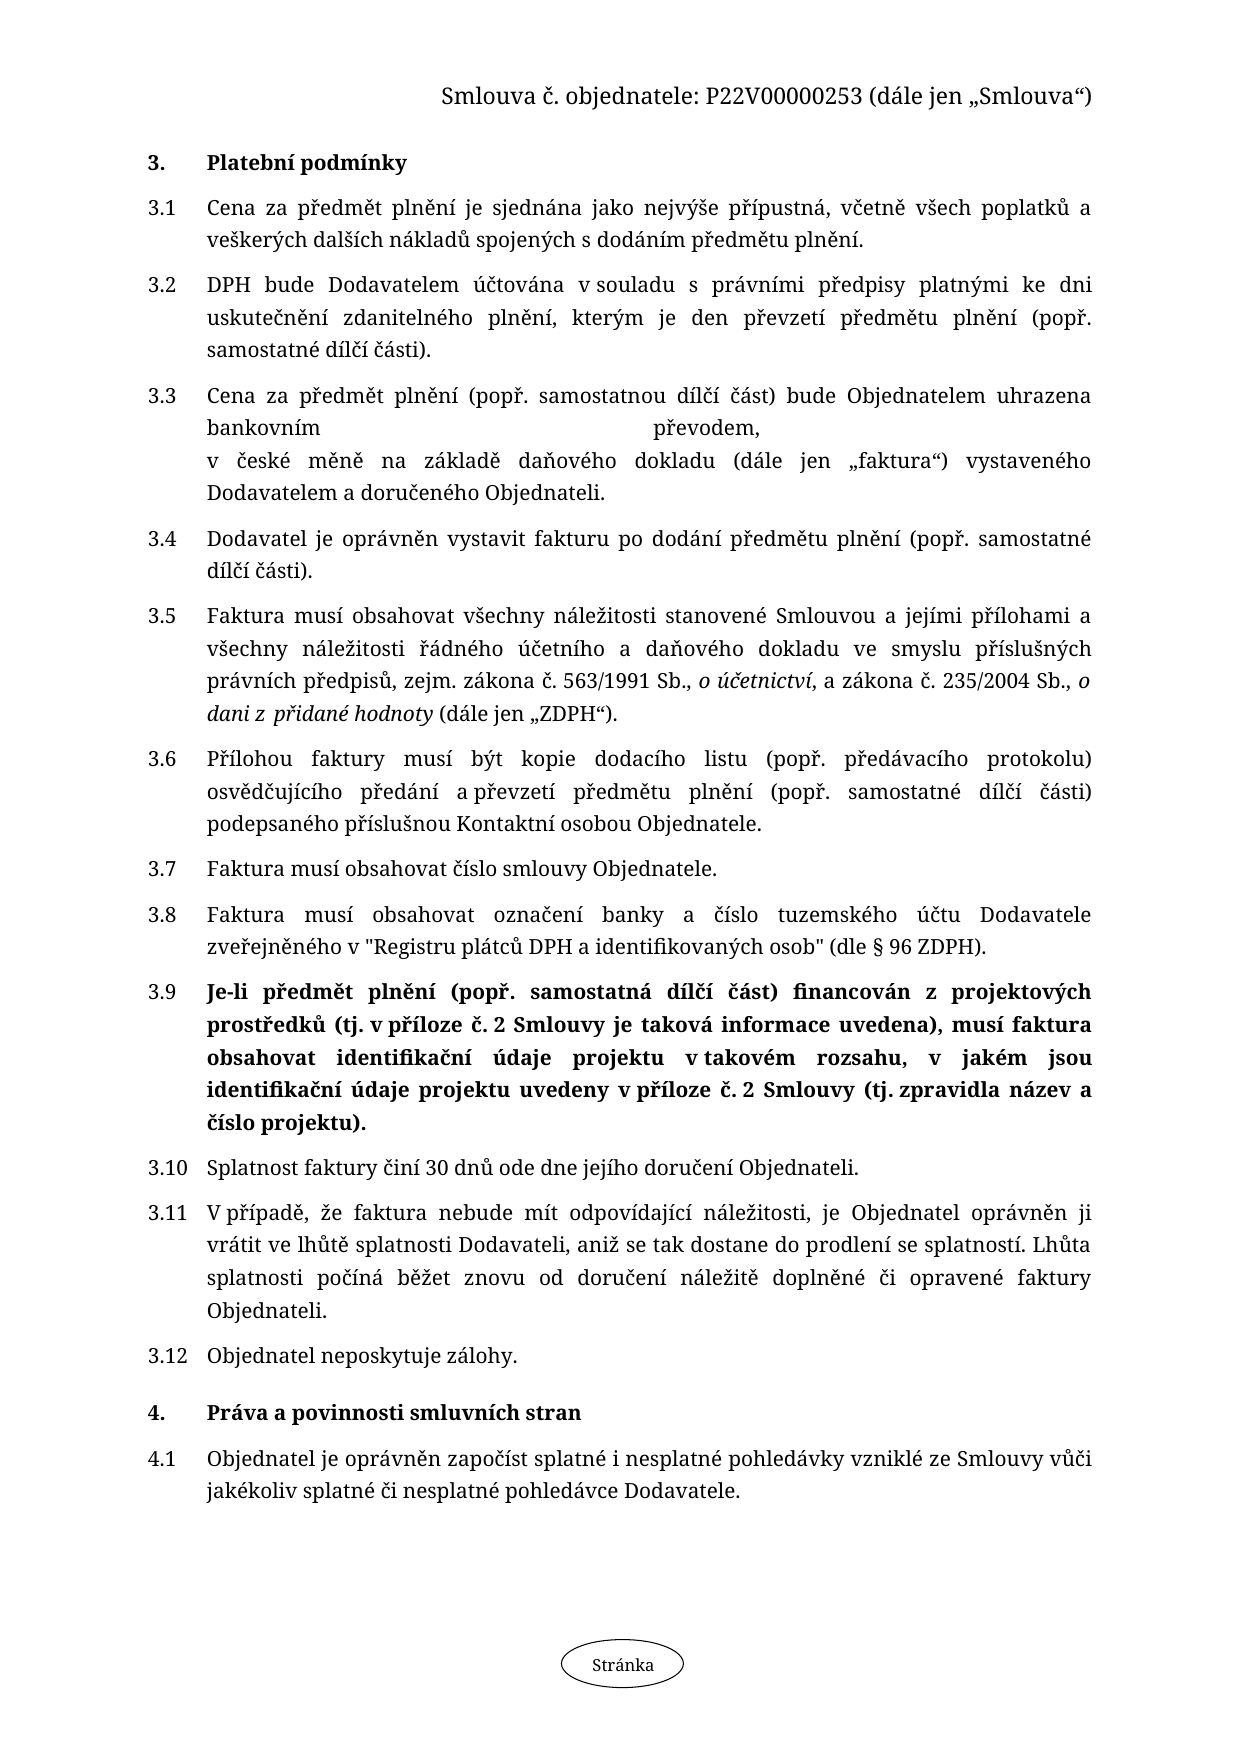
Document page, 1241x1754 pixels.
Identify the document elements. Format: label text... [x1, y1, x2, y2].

list Přílohou faktury musí být kopie dodacího listu (popř. předávacího protokolu) osvědčujícího předání a převzetí předmětu plnění (popř. samostatné dílčí části) podepsaného příslušnou Kontaktní osobou Objednatele. [148, 744, 1093, 838]
list V případě, že faktura nebude mít odpovídající náležitosti, je Objednatel oprávněn ji vrátit ve lhůtě splatnosti Dodavateli, aniž se tak dostane do prodlení se splatností. Lhůta splatnosti počíná běžet znovu od doručení náležitě doplněné či opravené faktury Objednateli. [148, 1198, 1093, 1324]
list Objednatel neposkytuje zálohy. [148, 1341, 1093, 1369]
list Cena za předmět plnění je sjednána jako nejvýše přípustná, včetně všech poplatků a veškerých dalších nákladů spojených s dodáním předmětu plnění. [148, 193, 1093, 254]
list Práva a povinnosti smluvních stran [148, 1398, 1093, 1427]
list Splatnost faktury činí 30 dnů ode dne jejího doručení Objednateli. [148, 1153, 1093, 1181]
list Platební podmínky [148, 148, 1093, 176]
list Je-li předmět plnění (popř. samostatná dílčí část) financován z projektových prostředků (tj. v příloze č. 2 Smlouvy je taková informace uvedena), musí faktura obsahovat identifikační údaje projektu v takovém rozsahu, v jakém jsou identifikační údaje projektu uvedeny v příloze č. 2 Smlouvy (tj. zpravidla název a číslo projektu). [148, 977, 1093, 1136]
list Faktura musí obsahovat všechny náležitosti stanovené Smlouvou a jejími přílohami a všechny náležitosti řádného účetního a daňového dokladu ve smyslu příslušných právních předpisů, zejm. zákona č. 563/1991 Sb., o účetnictví, a zákona č. 235/2004 Sb., o dani z přidané hodnoty (dále jen „ZDPH“). [148, 601, 1093, 728]
list Faktura musí obsahovat číslo smlouvy Objednatele. [148, 854, 1093, 883]
list Cena za předmět plnění (popř. samostatnou dílčí část) bude Objednatelem uhrazena bankovním převodem, v české měně na základě daňového dokladu (dále jen „faktura“) vystaveného Dodavatelem a doručeného Objednateli. [148, 381, 1093, 507]
list Dodavatel je oprávněn vystavit fakturu po dodání předmětu plnění (popř. samostatné dílčí části). [148, 524, 1093, 585]
list Objednatel je oprávněn započíst splatné i nesplatné pohledávky vzniklé ze Smlouvy vůči jakékoliv splatné či nesplatné pohledávce Dodavatele. [148, 1444, 1093, 1505]
list Faktura musí obsahovat označení banky a číslo tuzemského účtu Dodavatele zveřejněného v "Registru plátců DPH a identifikovaných osob" (dle § 96 ZDPH). [148, 900, 1093, 961]
list DPH bude Dodavatelem účtována v souladu s právními předpisy platnými ke dni uskutečnění zdanitelného plnění, kterým je den převzetí předmětu plnění (popř. samostatné dílčí části). [148, 270, 1093, 364]
